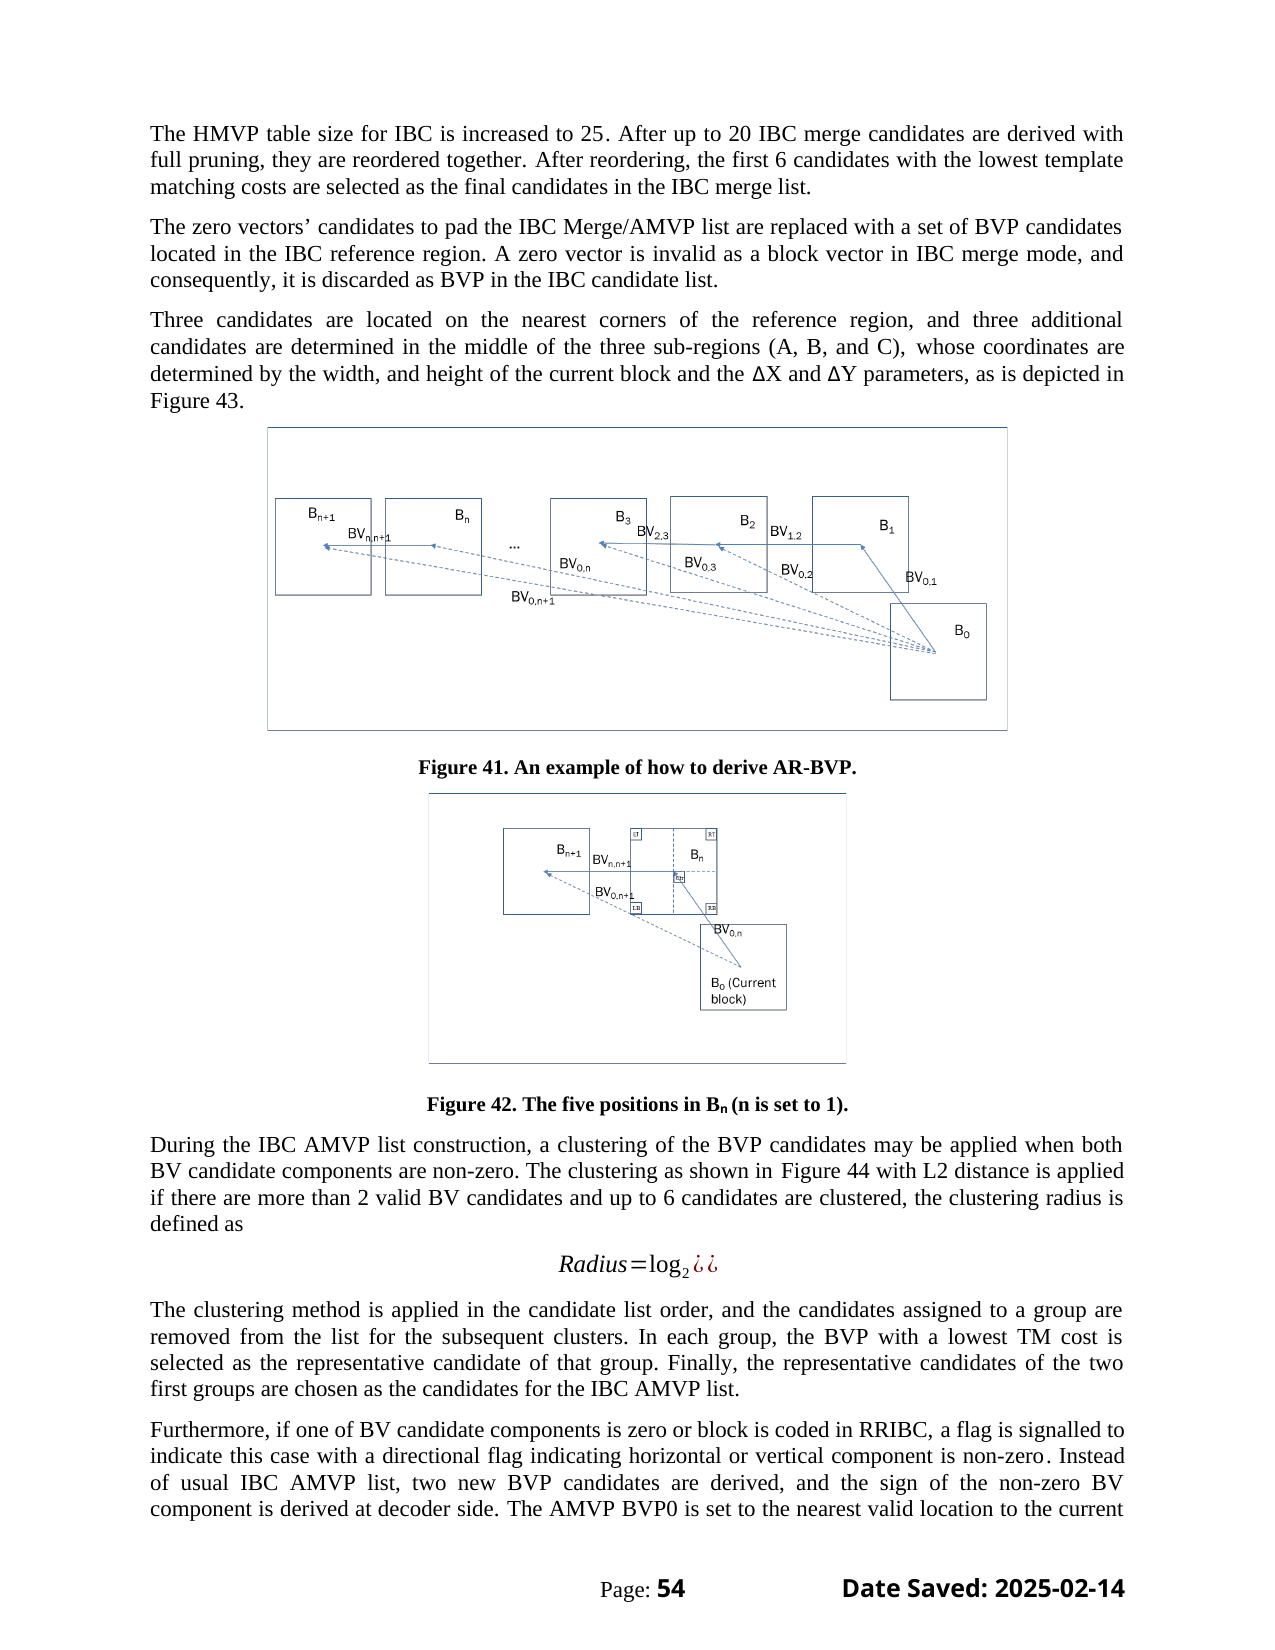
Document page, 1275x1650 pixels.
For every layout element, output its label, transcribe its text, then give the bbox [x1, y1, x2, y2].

picture [267, 427, 1008, 731]
text The clustering method is applied in the candidate list order, and the candidates assigned to a group are removed from the list for the subsequent clusters. In each group, the BVP with a lowest TM cost is selected as the representative candidate of that group. Finally, the representative candidates of the two first groups are chosen as the candidates for the IBC AMVP list. [150, 1296, 1125, 1402]
text The HMVP table size for IBC is increased to 25. After up to 20 IBC merge candidates are derived with full pruning, they are reordered together. After reordering, the first 6 candidates with the lowest template matching costs are selected as the final candidates in the IBC merge list. [150, 120, 1125, 199]
text Figure 41. An example of how to derive AR-BVP. [150, 755, 1125, 779]
picture [428, 793, 847, 1064]
text During the IBC AMVP list construction, a clustering of the BVP candidates may be applied when both BV candidate components are non-zero. The clustering as shown in Figure 44 with L2 distance is applied if there are more than 2 valid BV candidates and up to 6 candidates are clustered, the clustering radius is defined as [150, 1131, 1125, 1237]
text Three candidates are located on the nearest corners of the reference region, and three additional candidates are determined in the middle of the three sub-regions (A, B, and C), whose coordinates are determined by the width, and height of the current block and the ΔX and ΔY parameters, as is depicted in Figure 43. [150, 306, 1125, 413]
text Figure 42. The five positions in Bn (n is set to 1). [150, 1089, 1125, 1117]
text The zero vectors’ candidates to pad the IBC Merge/AMVP list are replaced with a set of BVP candidates located in the IBC reference region. A zero vector is invalid as a block vector in IBC merge mode, and consequently, it is discarded as BVP in the IBC candidate list. [150, 213, 1125, 292]
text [150, 1416, 1125, 1521]
